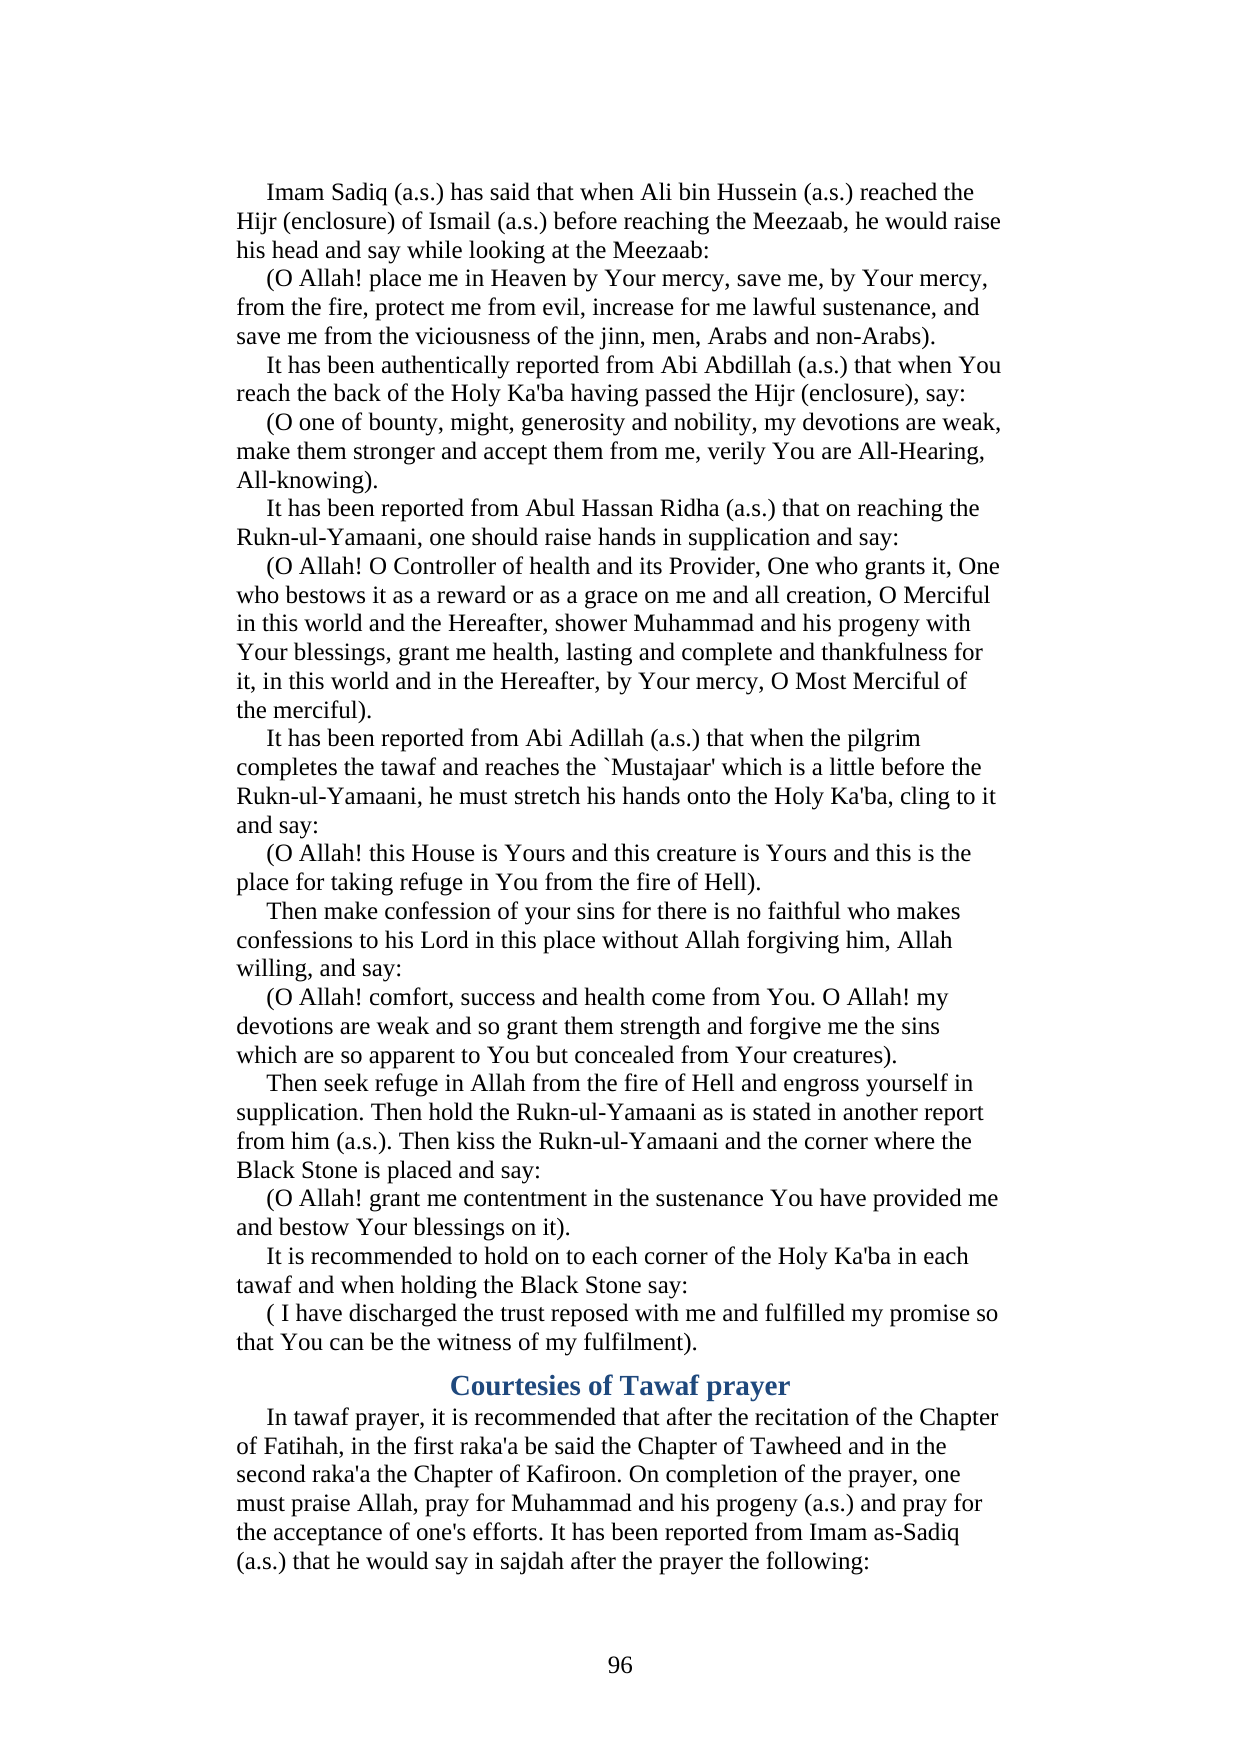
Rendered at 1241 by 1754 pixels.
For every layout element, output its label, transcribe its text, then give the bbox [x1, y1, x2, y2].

text Then make confession of your sins for there is no faithful who makes confessions to his Lord in this place without Allah forgiving him, Allah willing, and say: [236, 896, 1004, 982]
text (O Allah! this House is Yours and this creature is Yours and this is the place for taking refuge in You from the fire of Hell). [236, 838, 1004, 896]
text It is recommended to hold on to each corner of the Holy Ka'ba in each tawaf and when holding the Black Stone say: [236, 1241, 1004, 1298]
subtitle Courtesies of Tawaf prayer [236, 1368, 1004, 1402]
text (O Allah! place me in Heaven by Your mercy, save me, by Your mercy, from the fire, protect me from evil, increase for me lawful sustenance, and save me from the viciousness of the jinn, men, Arabs and non-Arabs). [236, 263, 1004, 350]
text It has been reported from Abi Adillah (a.s.) that when the pilgrim completes the tawaf and reaches the `Mustajaar' which is a little before the Rukn-ul-Yamaani, he must stretch his hands onto the Holy Ka'ba, cling to it and say: [236, 723, 1004, 838]
text In tawaf prayer, it is recommended that after the recitation of the Chapter of Fatihah, in the first raka'a be said the Chapter of Tawheed and in the second raka'a the Chapter of Kafiroon. On completion of the prayer, one must praise Allah, pray for Muhammad and his progeny (a.s.) and pray for the acceptance of one's efforts. It has been reported from Imam as-Sadiq (a.s.) that he would say in sajdah after the prayer the following: [236, 1402, 1004, 1574]
text It has been authentically reported from Abi Abdillah (a.s.) that when You reach the back of the Holy Ka'ba having passed the Hijr (enclosure), say: [236, 350, 1004, 407]
text (O Allah! O Controller of health and its Provider, One who grants it, One who bestows it as a reward or as a grace on me and all creation, O Merciful in this world and the Hereafter, shower Muhammad and his progeny with Your blessings, grant me health, lasting and complete and thankfulness for it, in this world and in the Hereafter, by Your mercy, O Most Merciful of the merciful). [236, 551, 1004, 723]
text Then seek refuge in Allah from the fire of Hell and engross yourself in supplication. Then hold the Rukn-ul-Yamaani as is stated in another report from him (a.s.). Then kiss the Rukn-ul-Yamaani and the corner where the Black Stone is placed and say: [236, 1068, 1004, 1183]
text (O one of bounty, might, generosity and nobility, my devotions are weak, make them stronger and accept them from me, verily You are All-Hearing, All-knowing). [236, 407, 1004, 493]
text (O Allah! comfort, success and health come from You. O Allah! my devotions are weak and so grant them strength and forgive me the sins which are so apparent to You but concealed from Your creatures). [236, 982, 1004, 1068]
text (O Allah! grant me contentment in the sustenance You have provided me and bestow Your blessings on it). [236, 1183, 1004, 1241]
text Imam Sadiq (a.s.) has said that when Ali bin Hussein (a.s.) reached the Hijr (enclosure) of Ismail (a.s.) before reaching the Meezaab, he would raise his head and say while looking at the Meezaab: [236, 177, 1004, 263]
text ( I have discharged the trust reposed with me and fulfilled my promise so that You can be the witness of my fulfilment). [236, 1298, 1004, 1356]
text It has been reported from Abul Hassan Ridha (a.s.) that on reaching the Rukn-ul-Yamaani, one should raise hands in supplication and say: [236, 493, 1004, 551]
